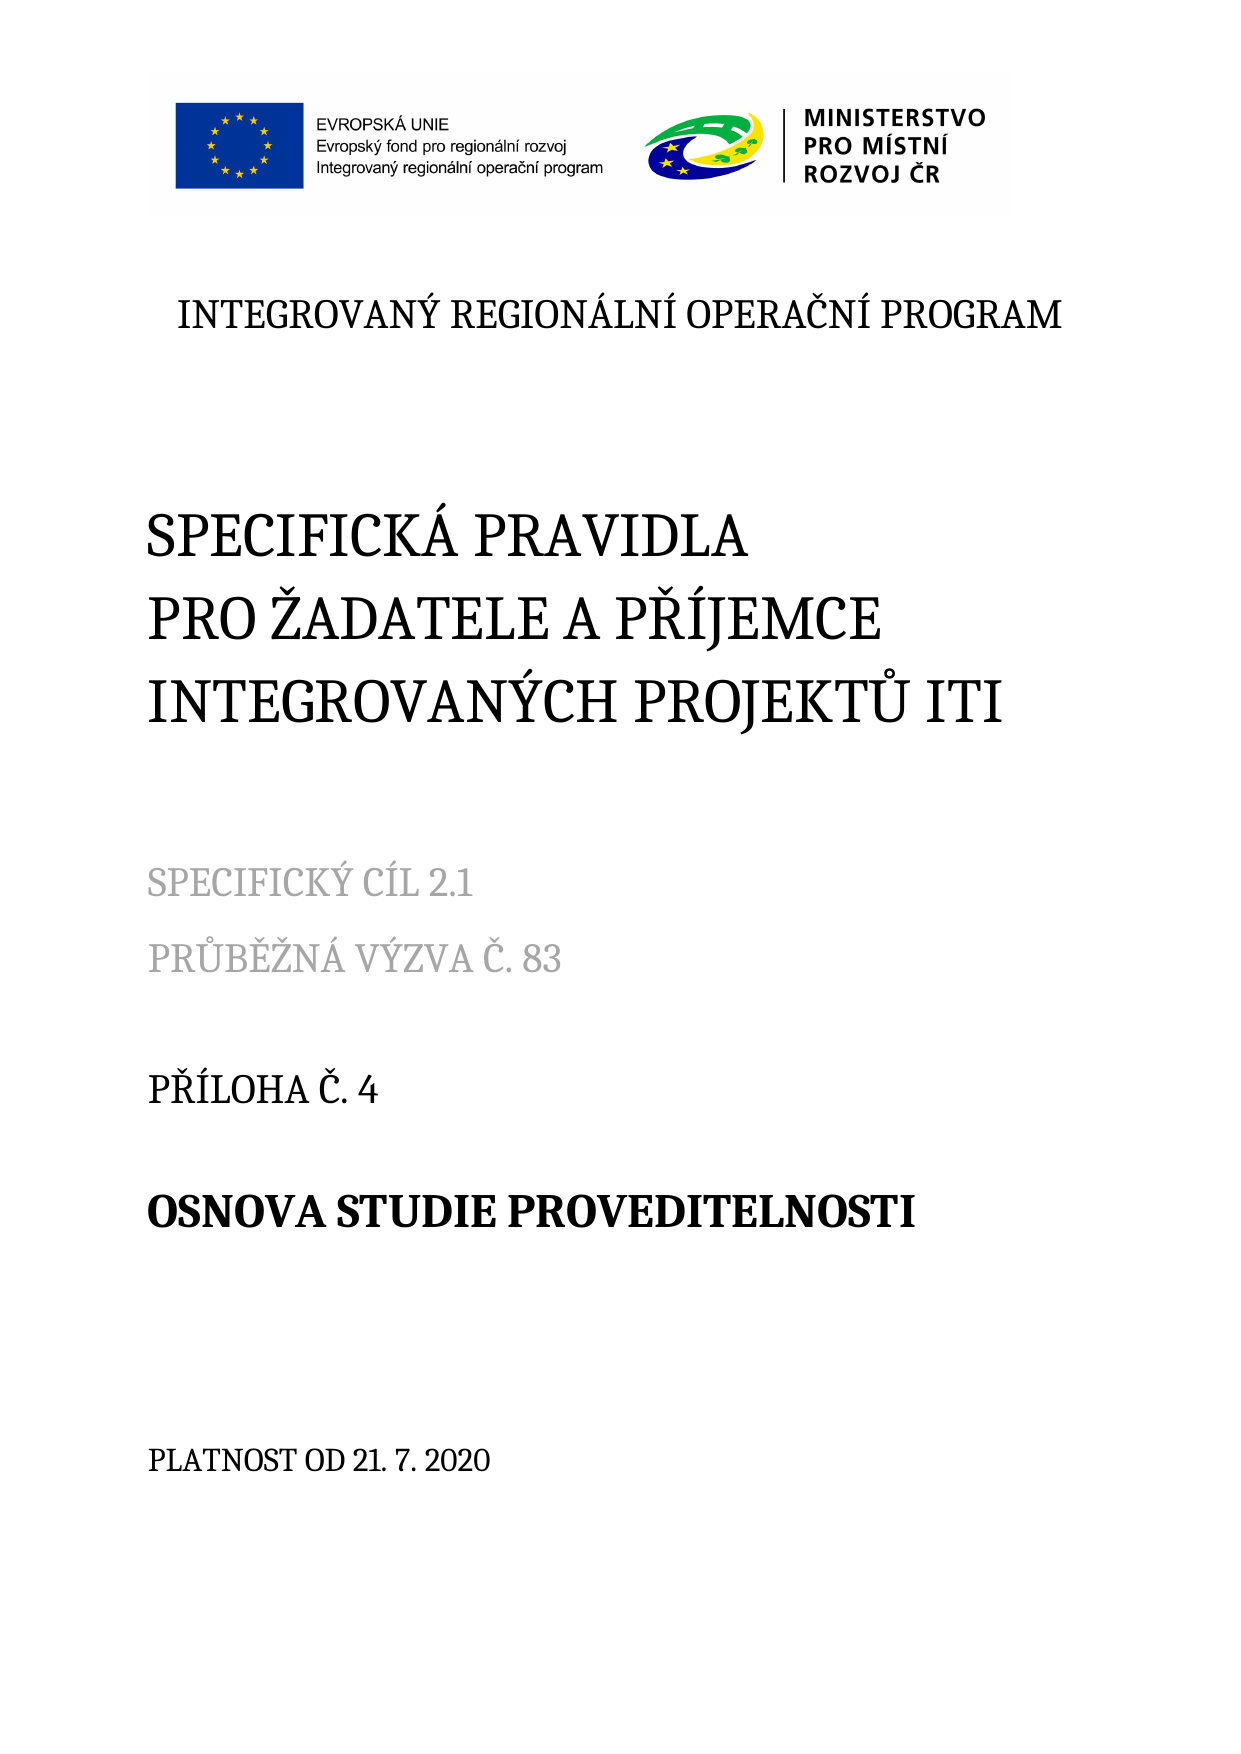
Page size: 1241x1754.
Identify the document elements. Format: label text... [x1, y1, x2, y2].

text Specifický cíl 2.1 [148, 859, 1093, 907]
picture [147, 73, 1013, 217]
text pLATNOST OD 21. 7. 2020 [148, 1441, 1093, 1479]
text PŘÍLOHA Č. 4 [148, 1066, 1093, 1113]
text Osnova studie proveditelnosti [148, 1184, 1093, 1239]
text PRO ŽADATELE A PŘÍJEMCE integrovanÝCH projektŮ ITI [148, 583, 1093, 738]
text INTEGROVANÝ REGIONÁLNÍ OPERAČNÍ PROGRAM [148, 291, 1093, 339]
text průběžná výzva Č. 83 [148, 934, 1093, 982]
text Specifická PRAVIDLA [148, 501, 1093, 572]
